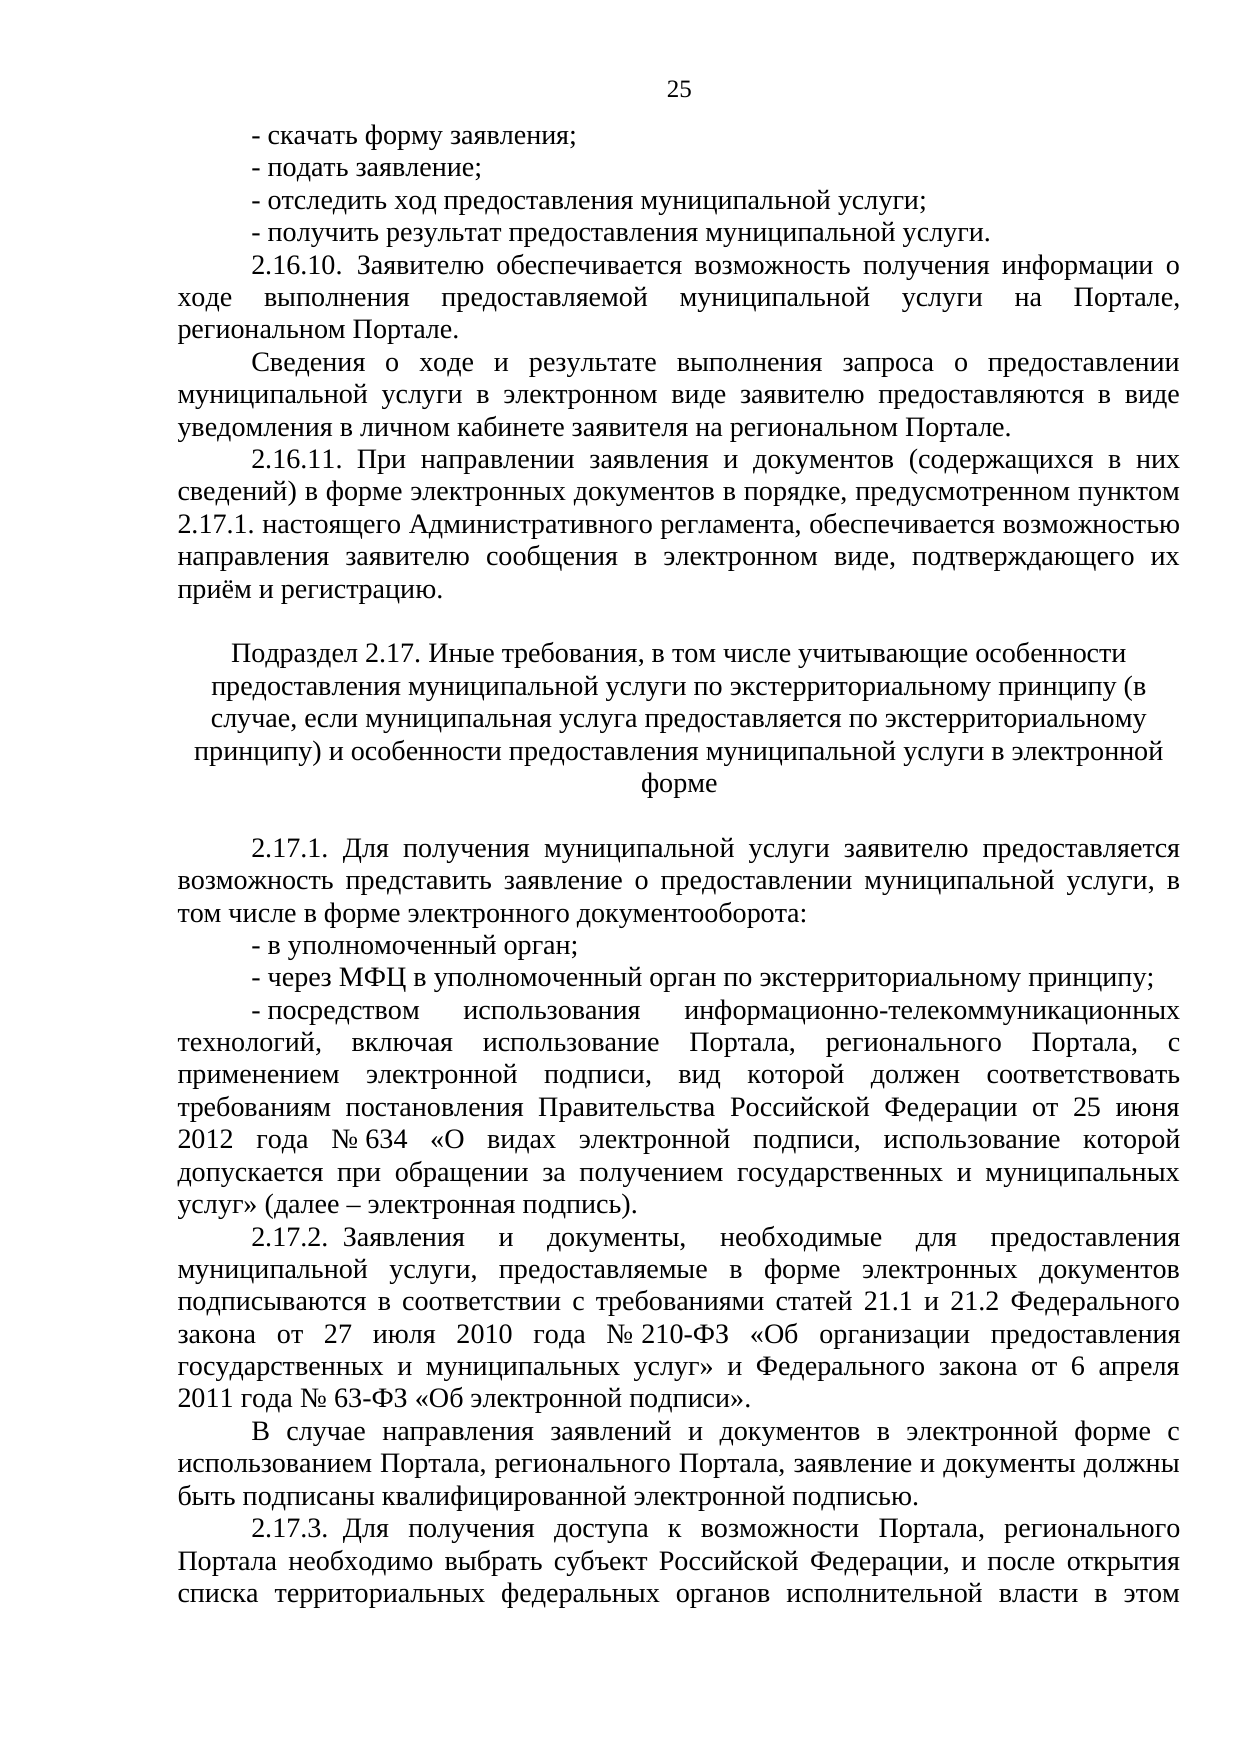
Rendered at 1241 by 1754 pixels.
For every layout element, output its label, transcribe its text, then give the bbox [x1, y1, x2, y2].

text - получить результат предоставления муниципальной услуги. [177, 215, 1181, 248]
text - скачать форму заявления; [177, 118, 1181, 151]
text - через МФЦ в уполномоченный орган по экстерриториальному принципу; [177, 960, 1181, 993]
text - отследить ход предоставления муниципальной услуги; [177, 183, 1181, 215]
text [177, 1511, 1181, 1608]
text В случае направления заявлений и документов в электронной форме с использованием Портала, регионального Портала, заявление и документы должны быть подписаны квалифицированной электронной подписью. [177, 1414, 1181, 1511]
text Подраздел 2.17. Иные требования, в том числе учитывающие особенности предоставления муниципальной услуги по экстерриториальному принципу (в случае, если муниципальная услуга предоставляется по экстерриториальному принципу) и особенности предоставления муниципальной услуги в электронной форме [177, 636, 1181, 798]
text - подать заявление; [177, 151, 1181, 183]
text - в уполномоченный орган; [177, 928, 1181, 960]
text 2.17.1. Для получения муниципальной услуги заявителю предоставляется возможность представить заявление о предоставлении муниципальной услуги, в том числе в форме электронного документооборота: [177, 831, 1181, 928]
text Сведения о ходе и результате выполнения запроса о предоставлении муниципальной услуги в электронном виде заявителю предоставляются в виде уведомления в личном кабинете заявителя на региональном Портале. [177, 345, 1181, 442]
text 2.16.10. Заявителю обеспечивается возможность получения информации о ходе выполнения предоставляемой муниципальной услуги на Портале, региональном Портале. [177, 248, 1181, 345]
text 2.16.11. При направлении заявления и документов (содержащихся в них сведений) в форме электронных документов в порядке, предусмотренном пунктом 2.17.1. настоящего Административного регламента, обеспечивается возможностью направления заявителю сообщения в электронном виде, подтверждающего их приём и регистрацию. [177, 442, 1181, 604]
text 2.17.2. Заявления и документы, необходимые для предоставления муниципальной услуги, предоставляемые в форме электронных документов подписываются в соответствии с требованиями статей 21.1 и 21.2 Федерального закона от 27 июля 2010 года № 210-ФЗ «Об организации предоставления государственных и муниципальных услуг» и Федерального закона от 6 апреля 2011 года № 63-ФЗ «Об электронной подписи». [177, 1219, 1181, 1414]
text - посредством использования информационно-телекоммуникационных технологий, включая использование Портала, регионального Портала, с применением электронной подписи, вид которой должен соответствовать требованиям постановления Правительства Российской Федерации от 25 июня 2012 года № 634 «О видах электронной подписи, использование которой допускается при обращении за получением государственных и муниципальных услуг» (далее – электронная подпись). [177, 993, 1181, 1219]
